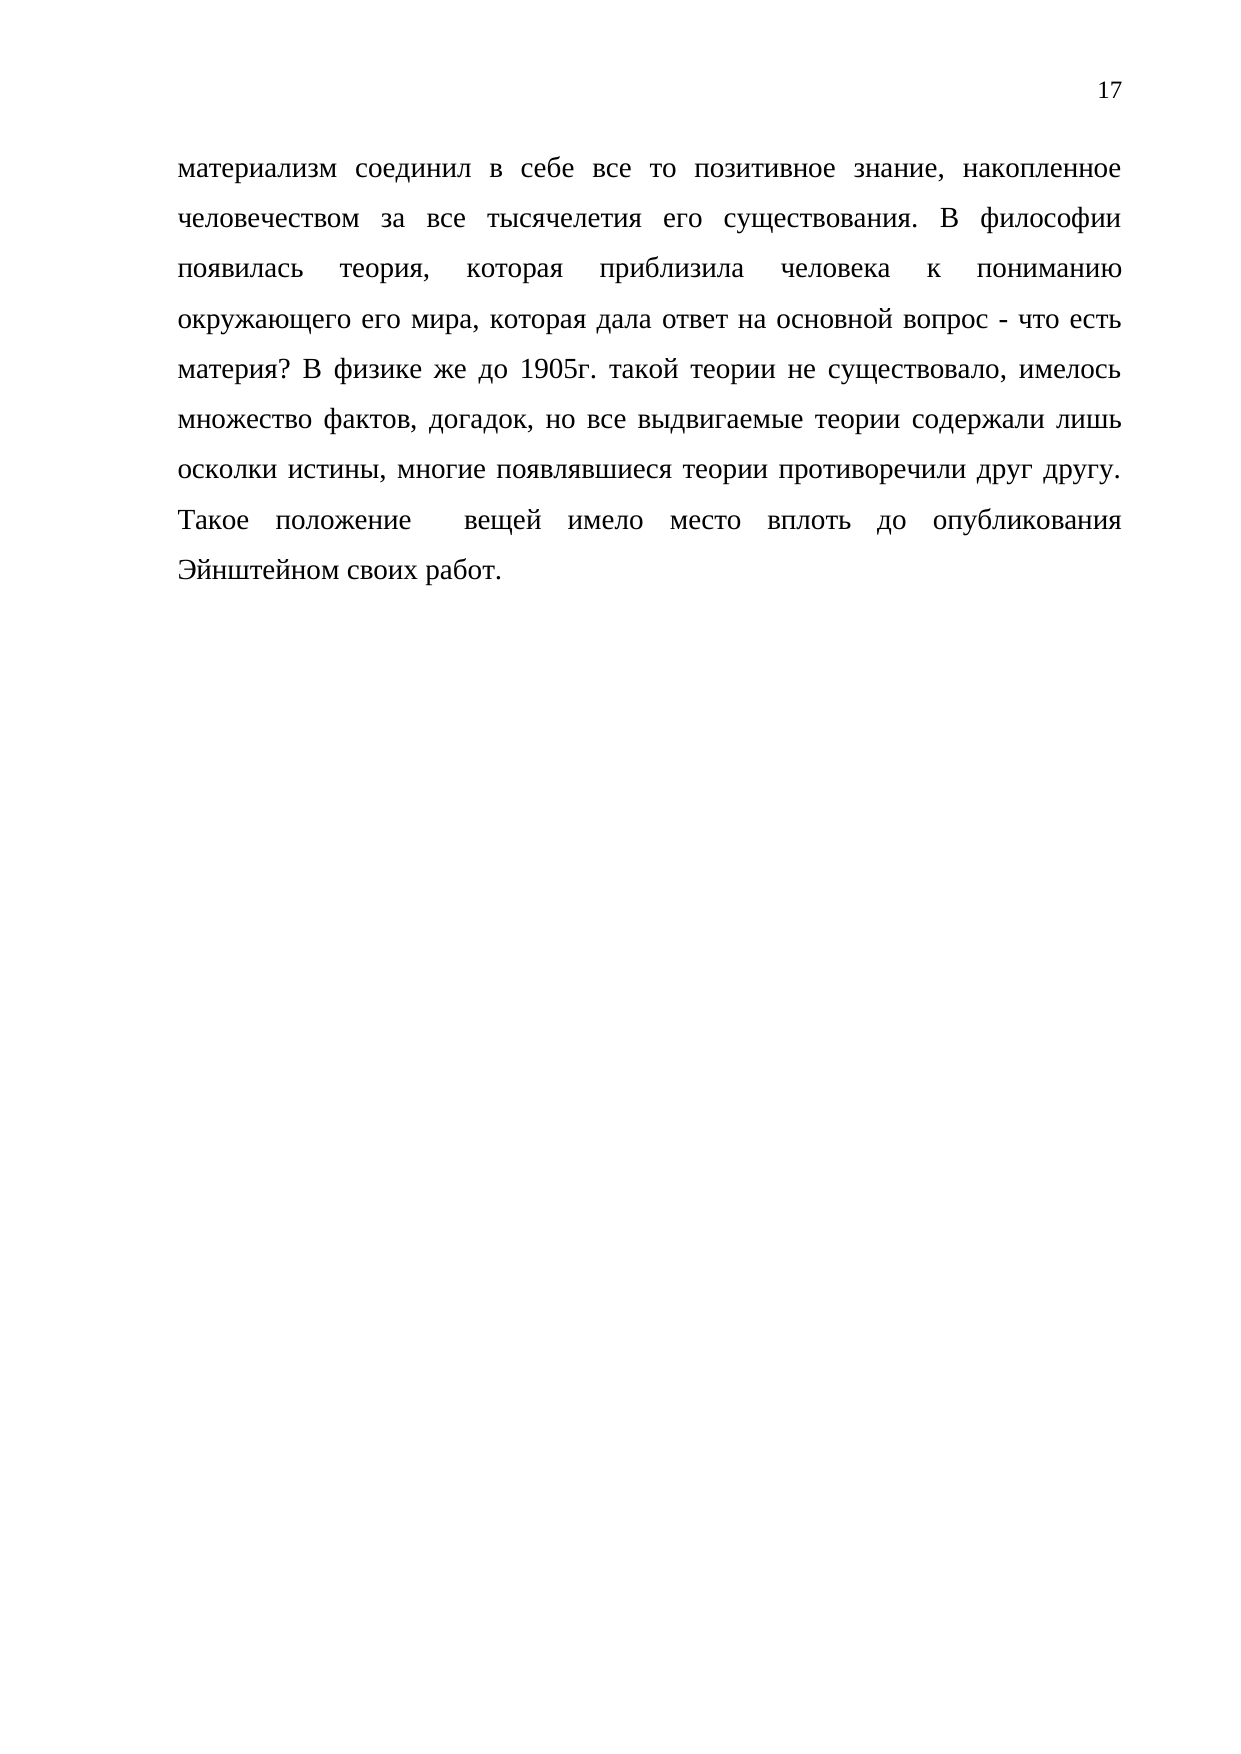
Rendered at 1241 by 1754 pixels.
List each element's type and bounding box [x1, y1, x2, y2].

text [177, 150, 1122, 586]
